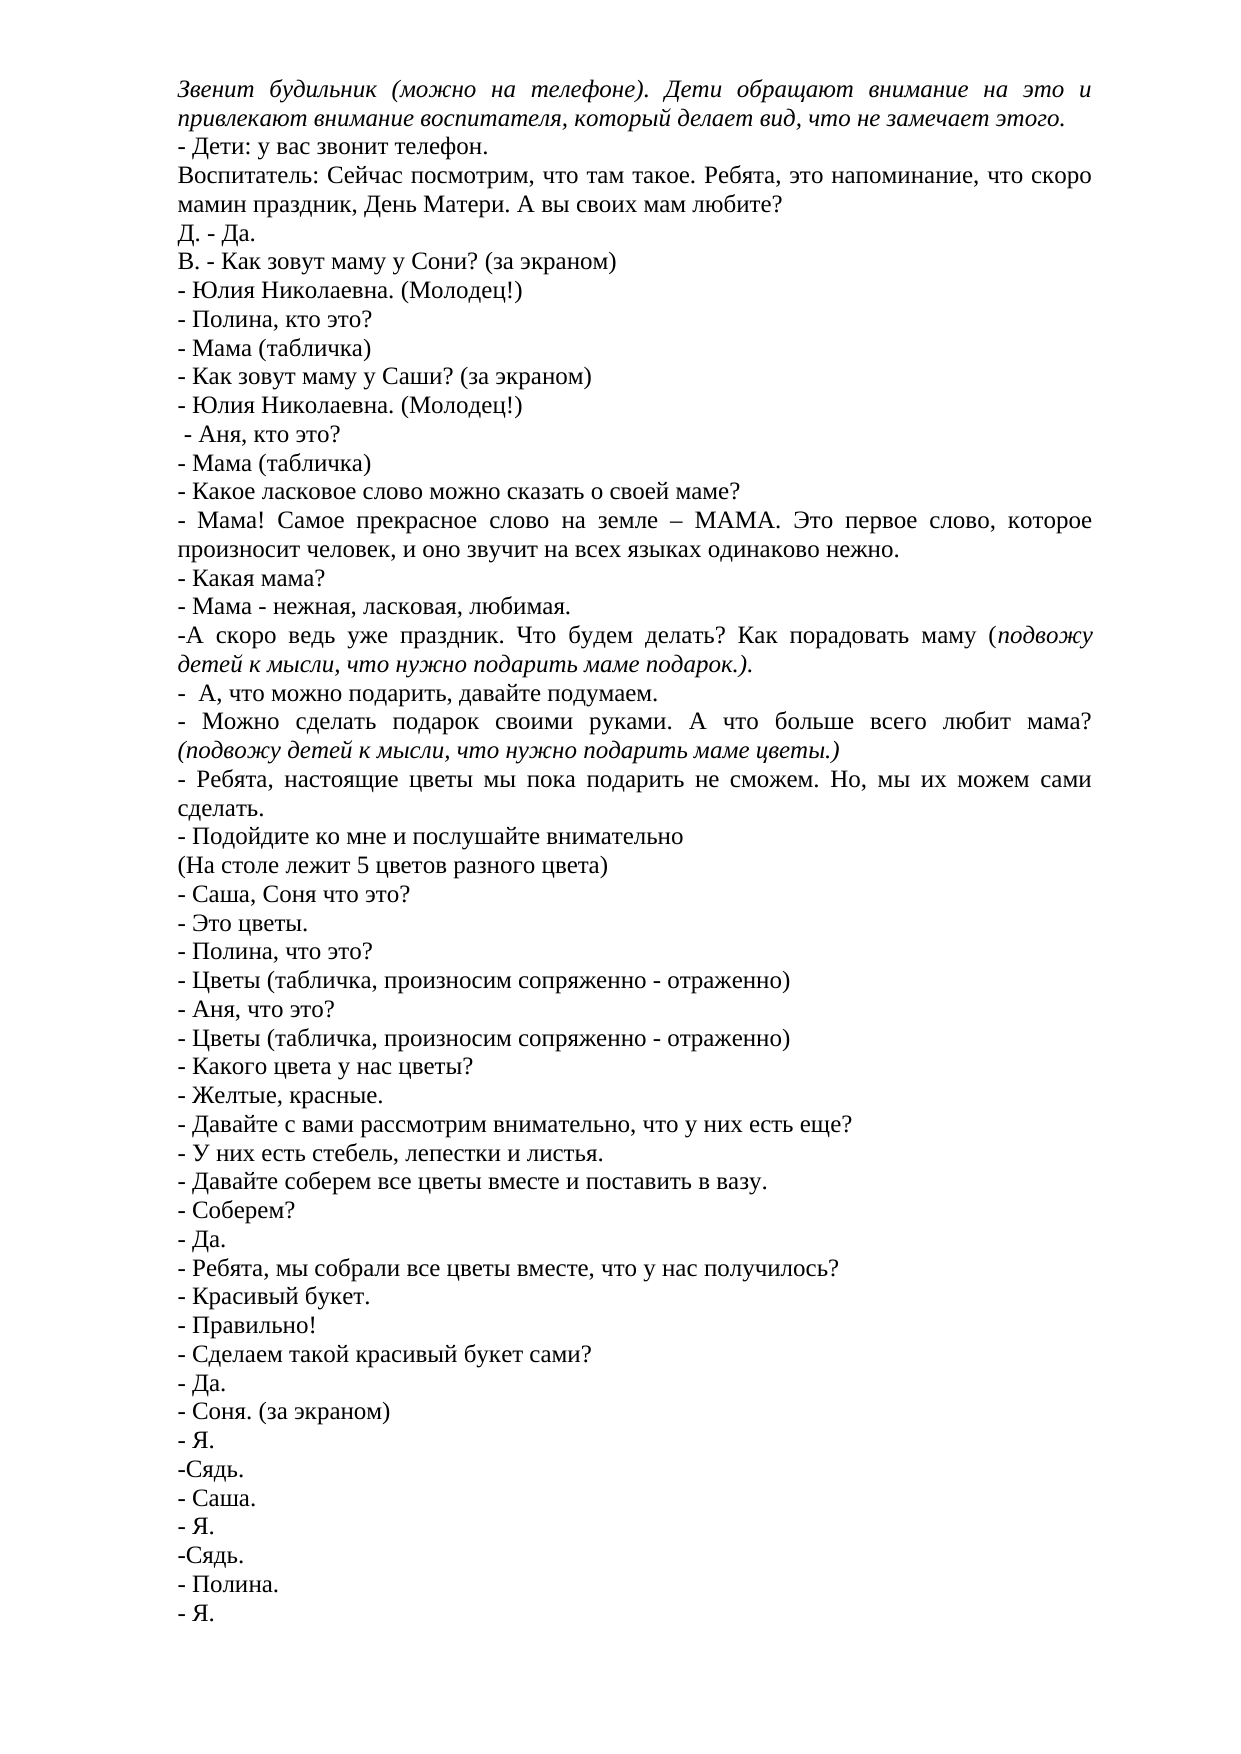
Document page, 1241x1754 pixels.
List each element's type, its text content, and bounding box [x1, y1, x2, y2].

text - Какое ласковое слово можно сказать о своей маме? [177, 476, 1093, 505]
text -А скоро ведь уже праздник. Что будем делать? Как порадовать маму (подвожу детей к мысли, что нужно подарить маме подарок.). [177, 620, 1093, 678]
text (На столе лежит 5 цветов разного цвета) [177, 850, 1093, 879]
text В. - Как зовут маму у Сони? (за экраном) [177, 246, 1093, 275]
text Д. - Да. [177, 218, 1093, 246]
text - Мама (табличка) [177, 333, 1093, 361]
text Воспитатель: Сейчас посмотрим, что там такое. Ребята, это напоминание, что скоро мамин праздник, День Матери. А вы своих мам любите? [177, 160, 1093, 218]
text - Какая мама? [177, 563, 1093, 591]
text - Дети: у вас звонит телефон. [177, 131, 1093, 160]
text - Саша, Соня что это? [177, 879, 1093, 908]
text - Сделаем такой красивый букет сами? [177, 1339, 1093, 1368]
text - Ребята, настоящие цветы мы пока подарить не сможем. Но, мы их можем сами сделать. [177, 764, 1093, 821]
text - Цветы (табличка, произносим сопряженно - отраженно) [177, 1023, 1093, 1051]
text - Да. [177, 1368, 1093, 1396]
text - Ребята, мы собрали все цветы вместе, что у нас получилось? [177, 1253, 1093, 1281]
text - Красивый букет. [177, 1281, 1093, 1310]
text - У них есть стебель, лепестки и листья. [177, 1138, 1093, 1166]
text - Аня, что это? [177, 994, 1093, 1023]
text - Я. [177, 1511, 1093, 1540]
text - Правильно! [177, 1310, 1093, 1339]
text - Саша. [177, 1483, 1093, 1511]
text - А, что можно подарить, давайте подумаем. [177, 678, 1093, 706]
text - Давайте с вами рассмотрим внимательно, что у них есть еще? [177, 1109, 1093, 1138]
text - Мама (табличка) [177, 448, 1093, 476]
text - Подойдите ко мне и послушайте внимательно [177, 821, 1093, 850]
text -Сядь. [177, 1454, 1093, 1483]
text -Сядь. [177, 1540, 1093, 1569]
text - Как зовут маму у Саши? (за экраном) [177, 361, 1093, 390]
text - Давайте соберем все цветы вместе и поставить в вазу. [177, 1166, 1093, 1195]
text - Можно сделать подарок своими руками. А что больше всего любит мама? (подвожу детей к мысли, что нужно подарить маме цветы.) [177, 706, 1093, 764]
text - Соберем? [177, 1195, 1093, 1224]
text - Я. [177, 1598, 1093, 1626]
text - Желтые, красные. [177, 1080, 1093, 1109]
text Звенит будильник (можно на телефоне). Дети обращают внимание на это и привлекают внимание воспитателя, который делает вид, что не замечает этого. [177, 74, 1093, 131]
text - Юлия Николаевна. (Молодец!) [177, 275, 1093, 304]
text - Да. [177, 1224, 1093, 1253]
text - Цветы (табличка, произносим сопряженно - отраженно) [177, 965, 1093, 994]
text - Аня, кто это? [177, 419, 1093, 448]
text - Полина, кто это? [177, 304, 1093, 333]
text - Мама! Самое прекрасное слово на земле – МАМА. Это первое слово, которое произносит человек, и оно звучит на всех языках одинаково нежно. [177, 505, 1093, 563]
text - Это цветы. [177, 908, 1093, 936]
text - Полина, что это? [177, 936, 1093, 965]
text - Я. [177, 1425, 1093, 1454]
text - Мама - нежная, ласковая, любимая. [177, 591, 1093, 620]
text - Соня. (за экраном) [177, 1396, 1093, 1425]
text - Юлия Николаевна. (Молодец!) [177, 390, 1093, 419]
text - Полина. [177, 1569, 1093, 1598]
text - Какого цвета у нас цветы? [177, 1051, 1093, 1080]
